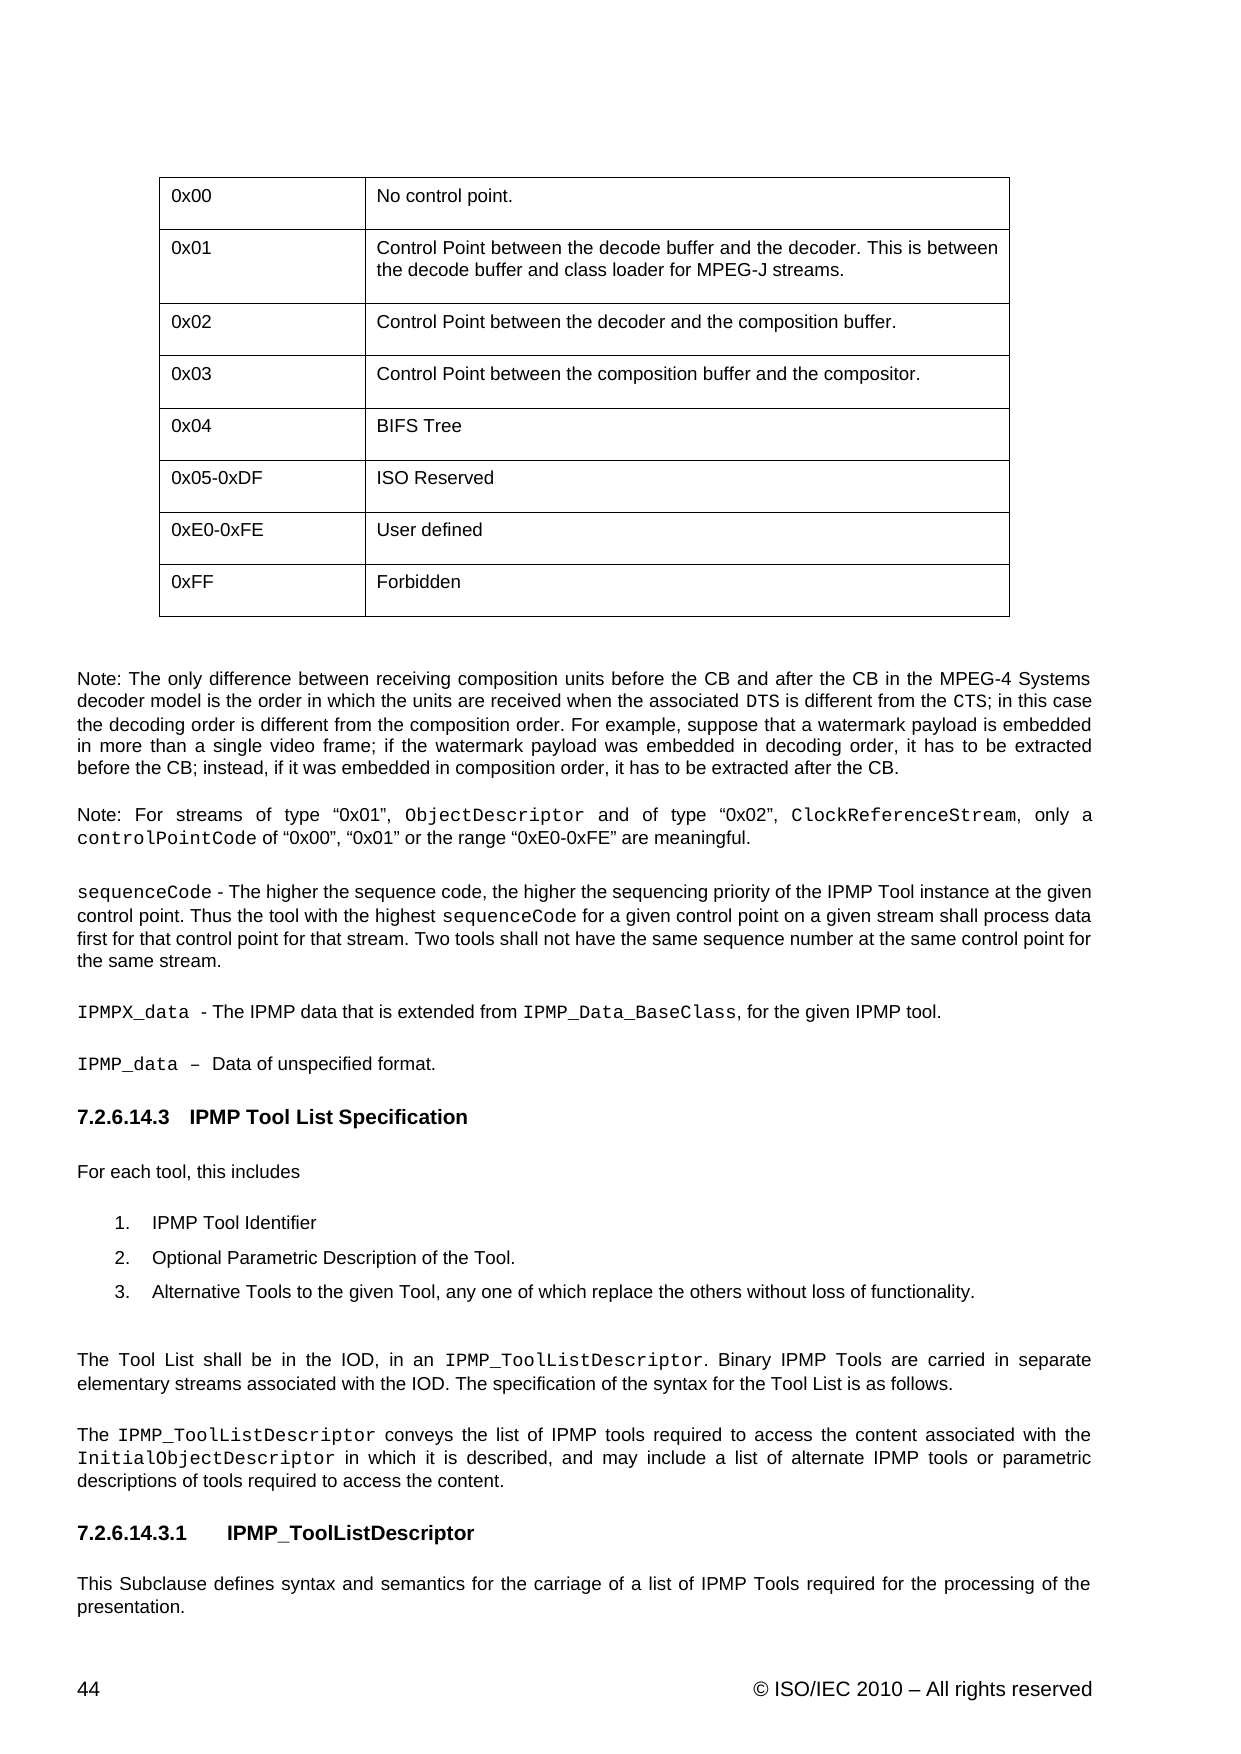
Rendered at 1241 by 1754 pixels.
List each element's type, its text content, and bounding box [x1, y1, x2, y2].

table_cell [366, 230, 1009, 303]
list Optional Parametric Description of the Tool. [114, 1246, 1092, 1268]
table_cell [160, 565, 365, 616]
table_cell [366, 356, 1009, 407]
text Note: For streams of type “0x01”, ObjectDescriptor and of type “0x02”, ClockReferenceStream, only a controlPointCode of “0x00”, “0x01” or the range “0xE0-0xFE” are meaningful. [77, 804, 1092, 850]
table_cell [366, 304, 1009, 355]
list IPMP Tool Identifier [114, 1212, 1092, 1234]
text Note: The only difference between receiving composition units before the CB and after the CB in the MPEG-4 Systems decoder model is the order in which the units are received when the associated DTS is different from the CTS; in this case the decoding order is different from the composition order. For example, suppose that a watermark payload is embedded in more than a single video frame; if the watermark payload was embedded in decoding order, it has to be extracted before the CB; instead, if it was embedded in composition order, it has to be extracted after the CB. [77, 668, 1092, 779]
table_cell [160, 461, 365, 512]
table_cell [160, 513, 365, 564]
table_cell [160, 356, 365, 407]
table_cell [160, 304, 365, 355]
text This Subclause defines syntax and semantics for the carriage of a list of IPMP Tools required for the processing of the presentation. [77, 1570, 1092, 1618]
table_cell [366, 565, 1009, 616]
text IPMPX_data - The IPMP data that is extended from IPMP_Data_BaseClass, for the given IPMP tool. [77, 1001, 1092, 1024]
text For each tool, this includes [77, 1161, 1092, 1183]
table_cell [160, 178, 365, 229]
text IPMP_data – Data of unspecified format. [77, 1053, 1092, 1076]
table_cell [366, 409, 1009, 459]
subtitle IPMP_ToolListDescriptor [77, 1521, 1092, 1545]
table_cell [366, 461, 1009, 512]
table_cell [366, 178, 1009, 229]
list Alternative Tools to the given Tool, any one of which replace the others without loss of functionality. [114, 1281, 1092, 1302]
text The Tool List shall be in the IOD, in an IPMP_ToolListDescriptor. Binary IPMP Tools are carried in separate elementary streams associated with the IOD. The specification of the syntax for the Tool List is as follows. [77, 1349, 1092, 1394]
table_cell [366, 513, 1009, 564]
text sequenceCode - The higher the sequence code, the higher the sequencing priority of the IPMP Tool instance at the given control point. Thus the tool with the highest sequenceCode for a given control point on a given stream shall process data first for that control point for that stream. Two tools shall not have the same sequence number at the same control point for the same stream. [77, 881, 1092, 972]
text The IPMP_ToolListDescriptor conveys the list of IPMP tools required to access the content associated with the InitialObjectDescriptor in which it is described, and may include a list of alternate IPMP tools or parametric descriptions of tools required to access the content. [77, 1423, 1092, 1492]
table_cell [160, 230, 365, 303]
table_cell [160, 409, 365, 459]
subtitle IPMP Tool List Specification [77, 1106, 1092, 1129]
